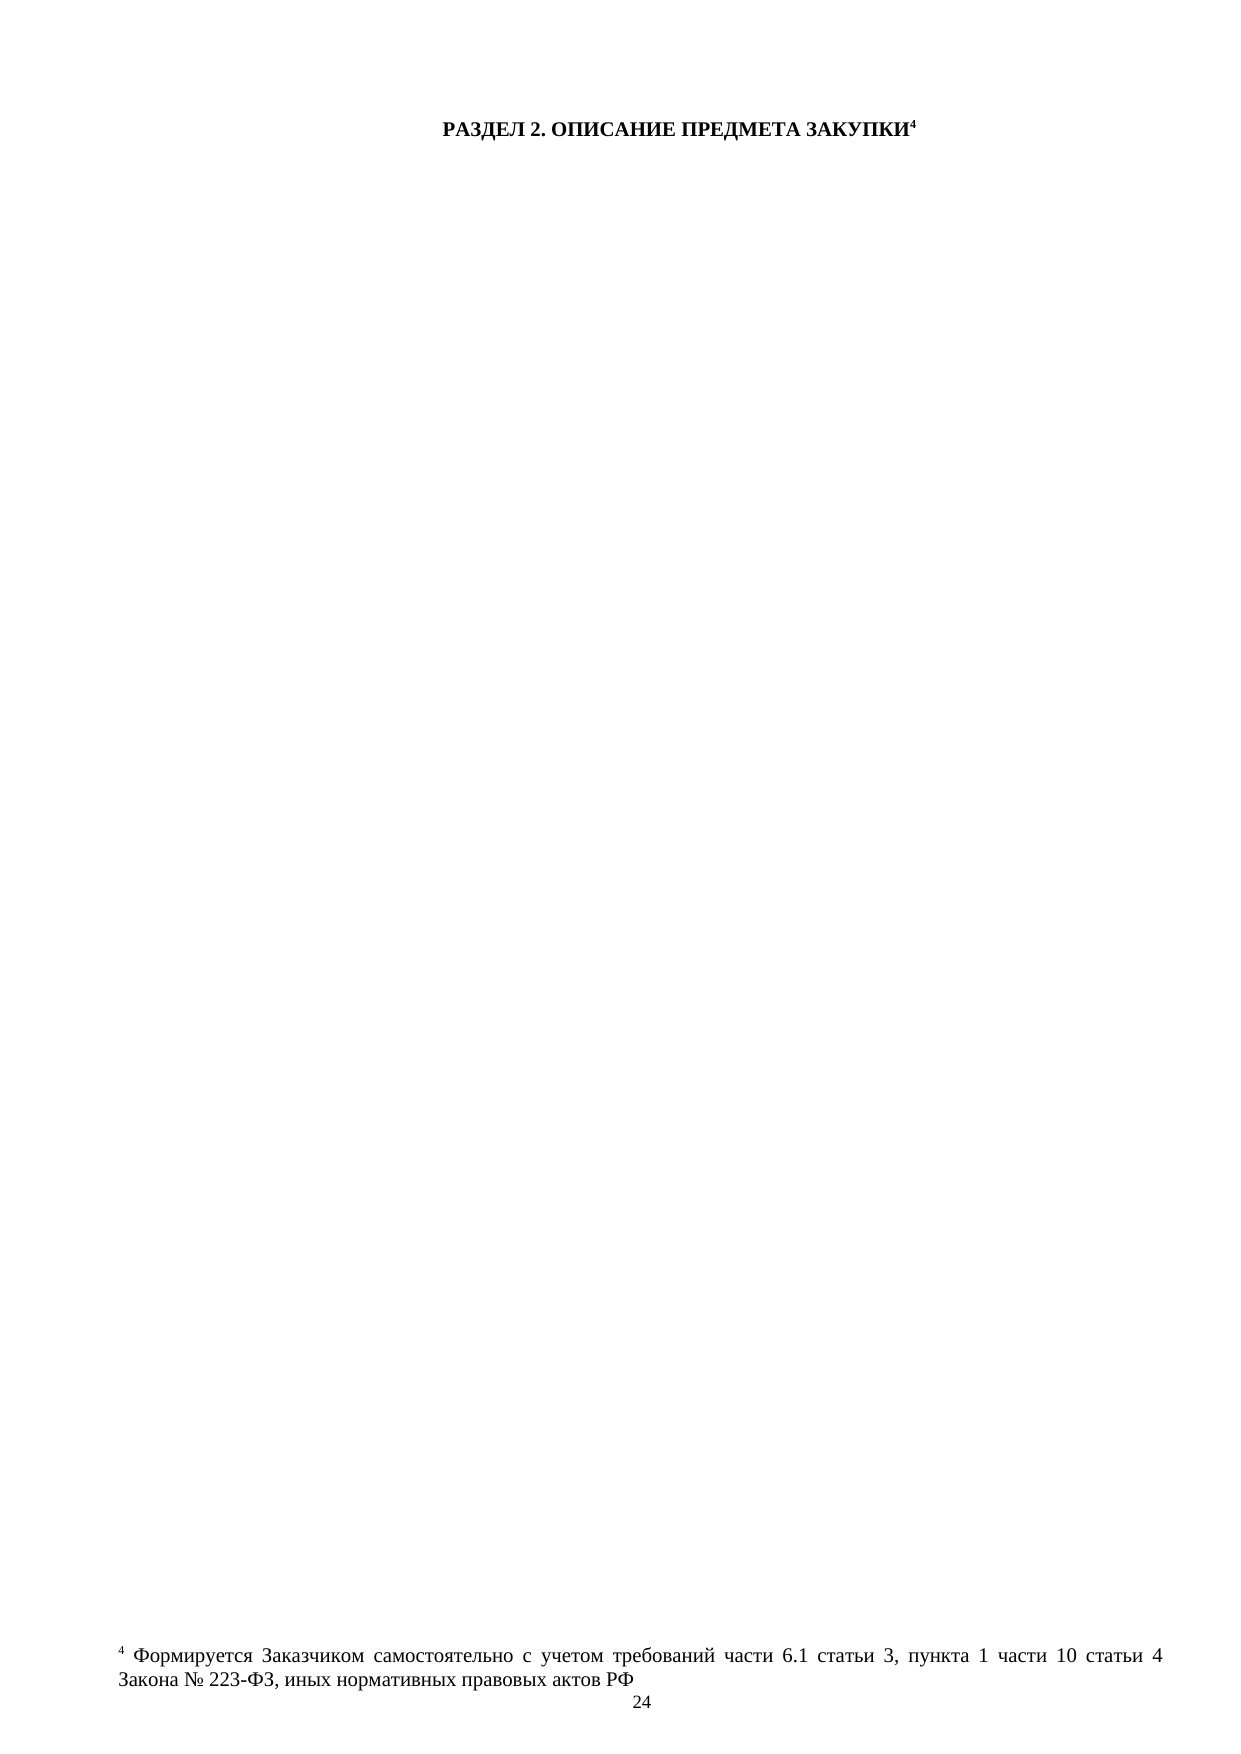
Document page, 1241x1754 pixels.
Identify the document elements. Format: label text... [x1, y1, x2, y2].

list РАЗДЕЛ 2. ОПИСАНИЕ ПРЕДМЕТА ЗАКУПКИ [193, 117, 1165, 141]
